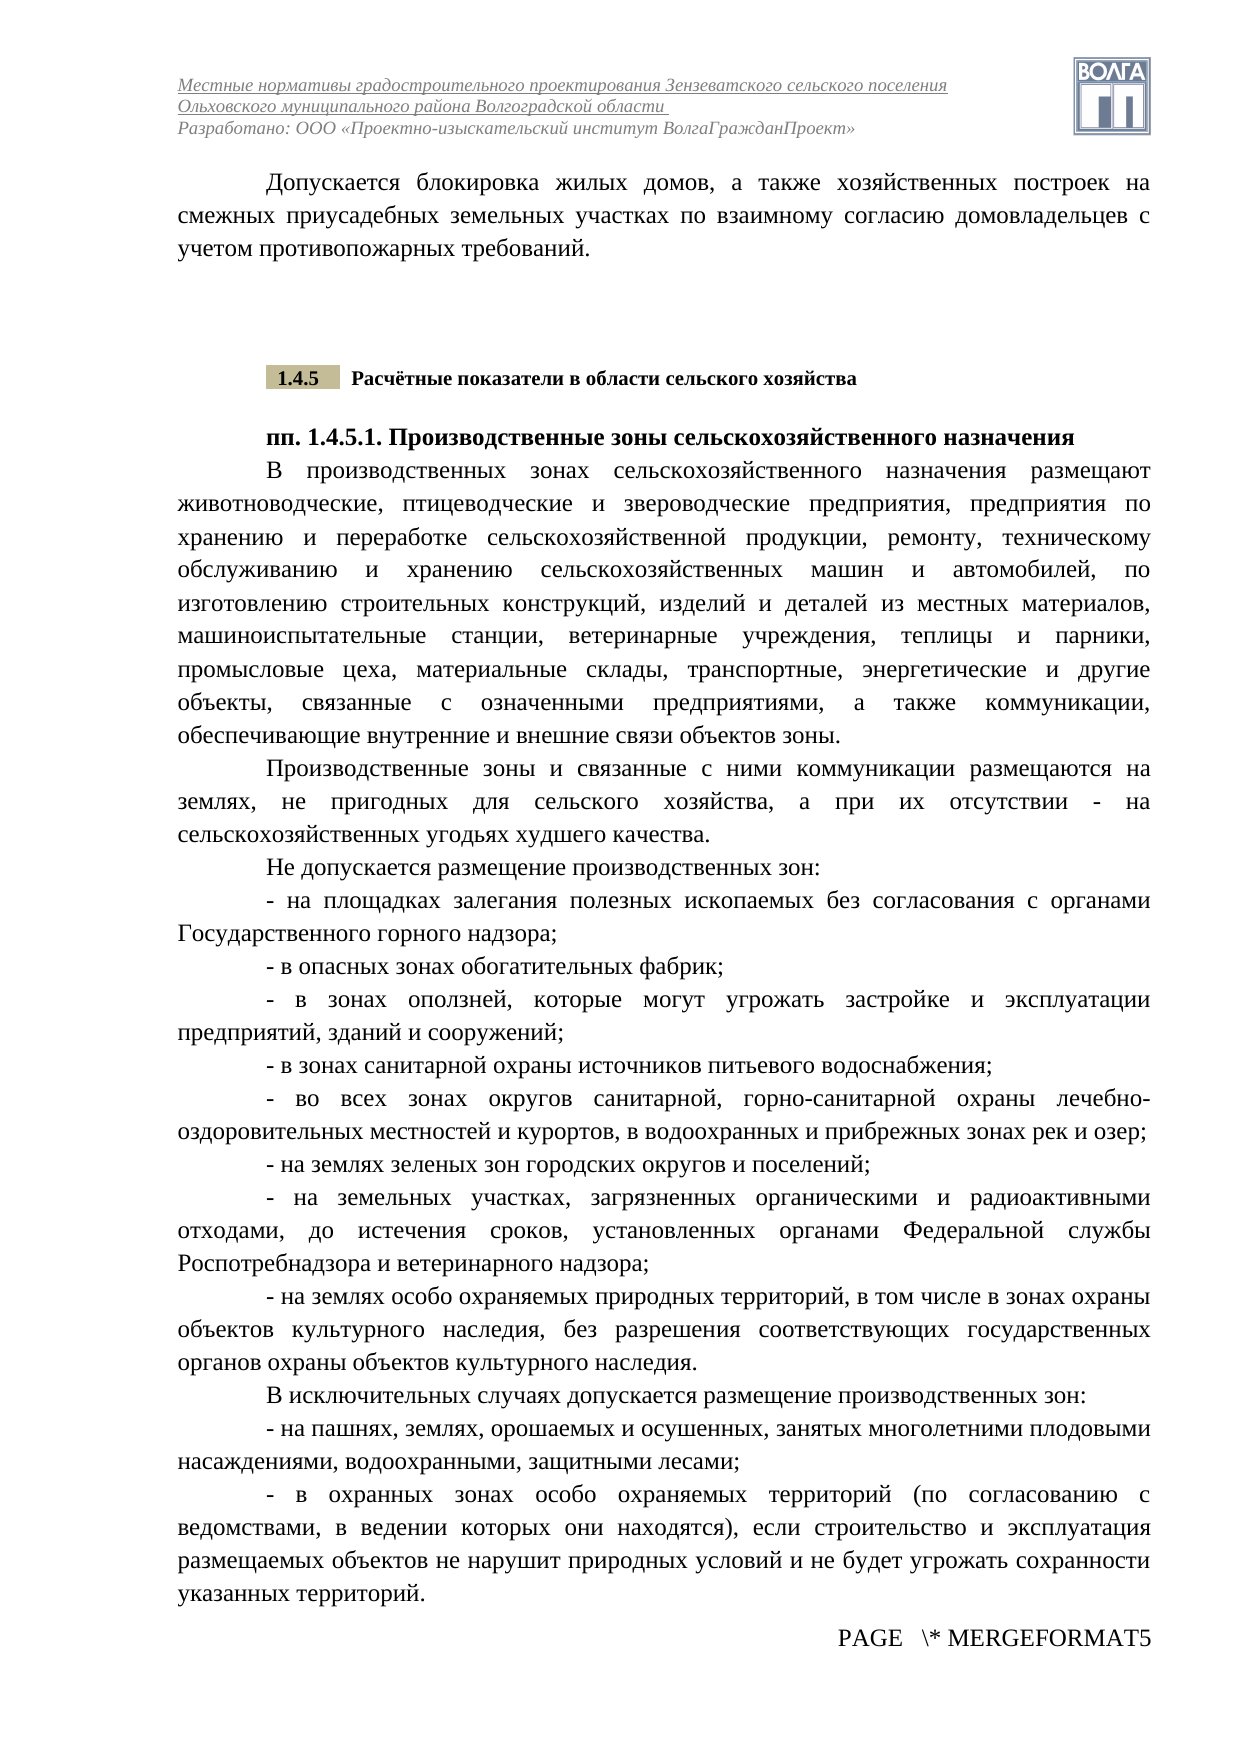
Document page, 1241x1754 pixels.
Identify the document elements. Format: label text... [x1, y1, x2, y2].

text Не допускается размещение производственных зон: [177, 852, 1152, 881]
text - на землях особо охраняемых природных территорий, в том числе в зонах охраны объектов культурного наследия, без разрешения соответствующих государственных органов охраны объектов культурного наследия. [177, 1281, 1152, 1376]
text Допускается блокировка жилых домов, а также хозяйственных построек на смежных приусадебных земельных участках по взаимному согласию домовладельцев с учетом противопожарных требований. [177, 167, 1152, 262]
text В производственных зонах сельскохозяйственного назначения размещают животноводческие, птицеводческие и звероводческие предприятия, предприятия по хранению и переработке сельскохозяйственной продукции, ремонту, техническому обслуживанию и хранению сельскохозяйственных машин и автомобилей, по изготовлению строительных конструкций, изделий и деталей из местных материалов, машиноиспытательные станции, ветеринарные учреждения, теплицы и парники, промысловые цеха, материальные склады, транспортные, энергетические и другие объекты, связанные с означенными предприятиями, а также коммуникации, обеспечивающие внутренние и внешние связи объектов зоны. [177, 456, 1152, 748]
text - в зонах санитарной охраны источников питьевого водоснабжения; [177, 1050, 1152, 1079]
text В исключительных случаях допускается размещение производственных зон: [177, 1380, 1152, 1409]
text - на площадках залегания полезных ископаемых без согласования с органами Государственного горного надзора; [177, 885, 1152, 947]
table_header Расчётные показатели в области сельского хозяйства [340, 365, 1152, 389]
table_header 1.4.5 [266, 365, 340, 389]
text Производственные зоны и связанные с ними коммуникации размещаются на землях, не пригодных для сельского хозяйства, а при их отсутствии - на сельскохозяйственных угодьях худшего качества. [177, 753, 1152, 847]
text - на земельных участках, загрязненных органическими и радиоактивными отходами, до истечения сроков, установленных органами Федеральной службы Роспотребнадзора и ветеринарного надзора; [177, 1182, 1152, 1277]
text - в опасных зонах обогатительных фабрик; [177, 951, 1152, 979]
text пп. 1.4.5.1. Производственные зоны сельскохозяйственного назначения [177, 422, 1152, 451]
text - во всех зонах округов санитарной, горно-санитарной охраны лечебно-оздоровительных местностей и курортов, в водоохранных и прибрежных зонах рек и озер; [177, 1083, 1152, 1145]
text - в охранных зонах особо охраняемых территорий (по согласованию с ведомствами, в ведении которых они находятся), если строительство и эксплуатация размещаемых объектов не нарушит природных условий и не будет угрожать сохранности указанных территорий. [177, 1479, 1152, 1607]
text - на землях зеленых зон городских округов и поселений; [177, 1149, 1152, 1178]
text - на пашнях, землях, орошаемых и осушенных, занятых многолетними плодовыми насаждениями, водоохранными, защитными лесами; [177, 1413, 1152, 1475]
text - в зонах оползней, которые могут угрожать застройке и эксплуатации предприятий, зданий и сооружений; [177, 984, 1152, 1046]
picture [1073, 57, 1155, 141]
